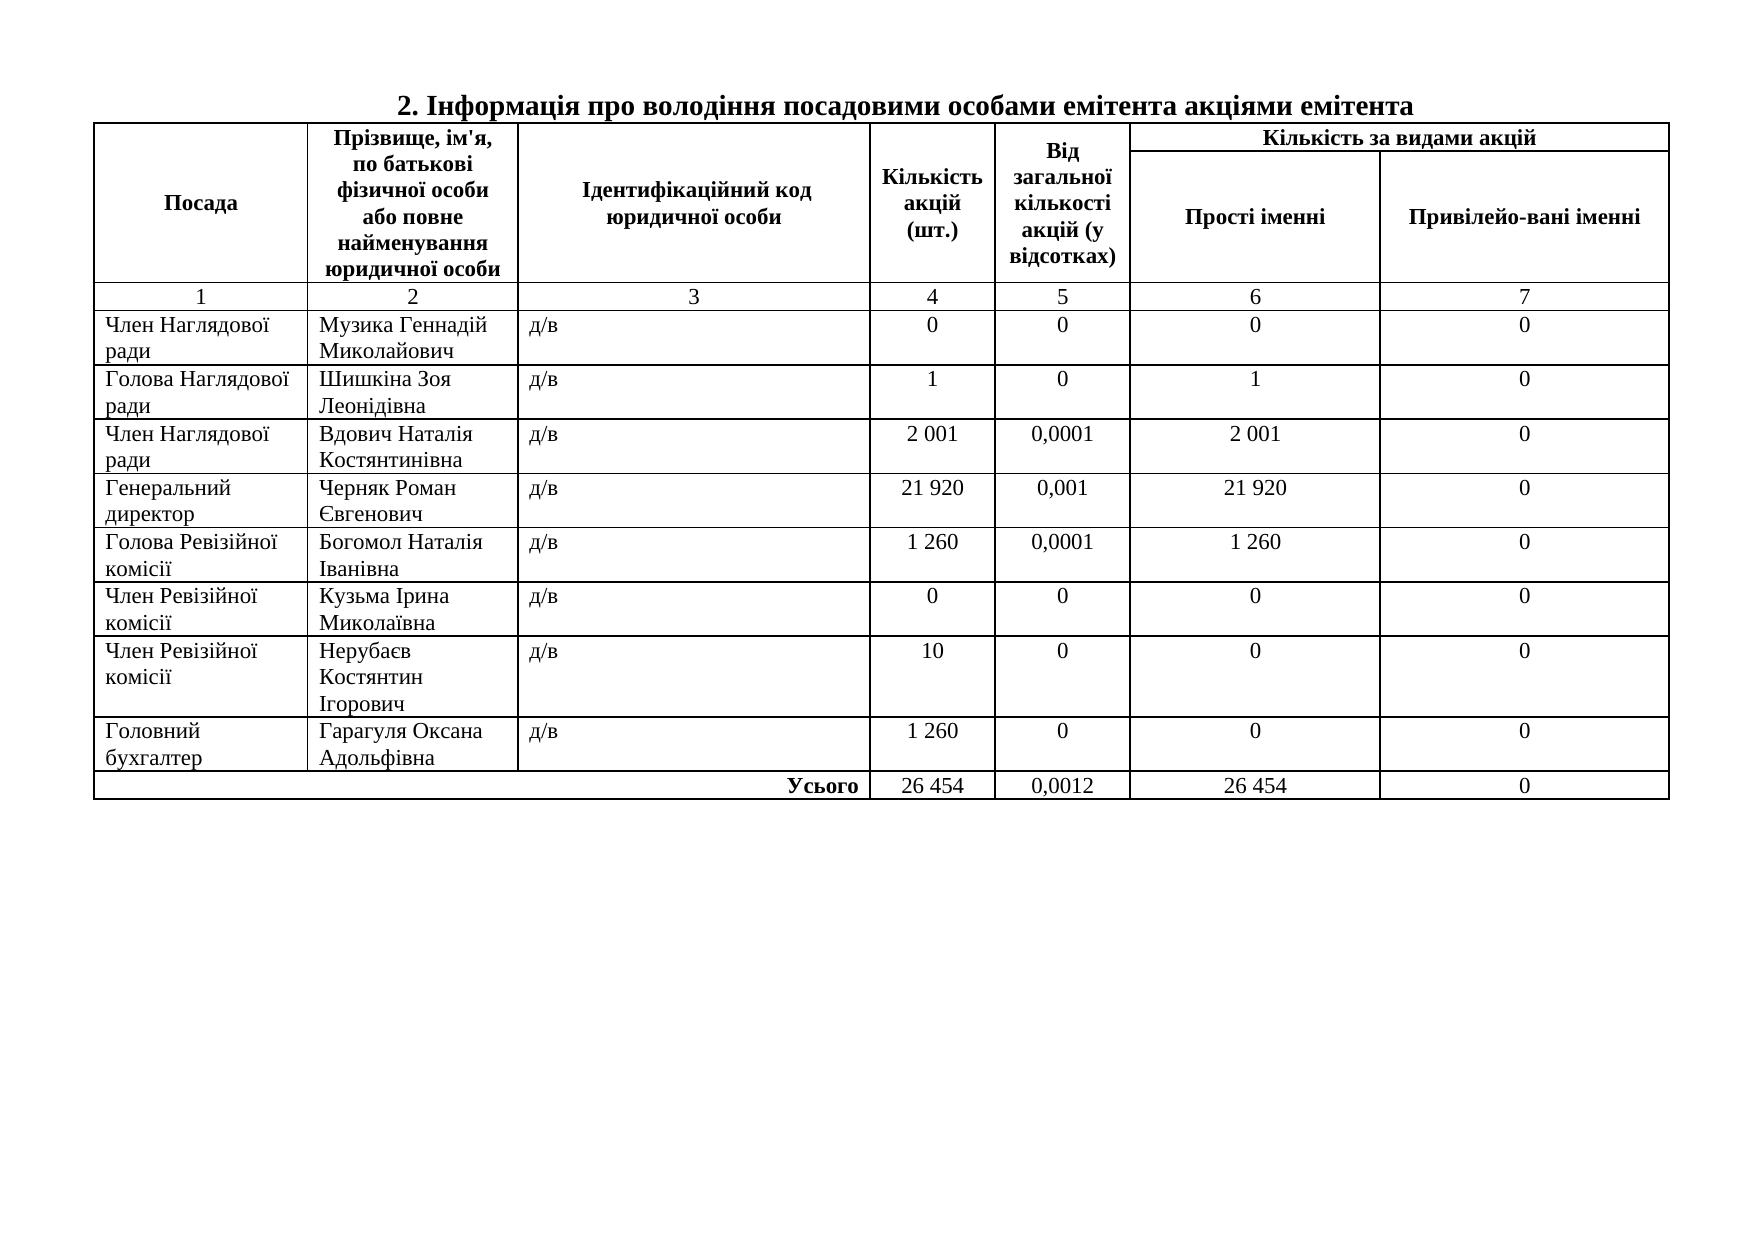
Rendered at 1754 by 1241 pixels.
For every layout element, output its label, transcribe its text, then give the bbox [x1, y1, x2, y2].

table_cell 0 [996, 637, 1129, 716]
table_cell Член Наглядової ради [95, 420, 307, 472]
table_header Від загальної кількості акцій (у відсотках) [996, 124, 1129, 282]
table_cell Генеральний директор [95, 474, 307, 527]
table_cell 4 [871, 283, 994, 310]
table_cell д/в [519, 366, 869, 418]
table_cell 0 [1381, 311, 1668, 364]
table_cell 0 [1381, 528, 1668, 581]
table_cell 3 [519, 283, 869, 310]
table_cell Прості іменні [1131, 152, 1379, 282]
table_cell Голова Ревiзiйної комiсiї [95, 528, 307, 581]
table_cell Вдович Наталiя Костянтинiвна [308, 420, 517, 472]
table_cell 0 [996, 366, 1129, 418]
table_cell д/в [519, 637, 869, 716]
table_header Кількість акцій (шт.) [871, 124, 994, 282]
table_cell Голова Наглядової ради [95, 366, 307, 418]
table_cell 0 [1381, 583, 1668, 635]
table_cell Музика Геннадiй Миколайович [308, 311, 517, 364]
table_cell Член Ревiзiйної комiсiї [95, 637, 307, 716]
table_cell Черняк Роман Євгенович [308, 474, 517, 527]
table_header Ідентифікаційний код юридичної особи [519, 124, 869, 282]
table_cell 0 [1381, 772, 1668, 798]
table_cell Усього [95, 772, 869, 798]
table_cell 2 [308, 283, 517, 310]
table_cell 0 [996, 583, 1129, 635]
table_cell д/в [519, 420, 869, 472]
table_cell 0 [1381, 420, 1668, 472]
table_cell д/в [519, 311, 869, 364]
table_cell Член Ревiзiйної комiсiї [95, 583, 307, 635]
table_cell 26 454 [871, 772, 994, 798]
table_cell д/в [519, 474, 869, 527]
table_cell 1 260 [1131, 528, 1379, 581]
table_cell 10 [871, 637, 994, 716]
table_cell 0 [1381, 718, 1668, 770]
table_header Прізвище, ім'я, по батькові фізичної особи або повне найменування юридичної особи [308, 124, 517, 282]
table_cell 7 [1381, 283, 1668, 310]
table_cell Нерубаєв Костянтин Iгорович [308, 637, 517, 716]
table_cell Гарагуля Оксана Адольфiвна [308, 718, 517, 770]
table_cell Богомол Наталiя Iванiвна [308, 528, 517, 581]
table_cell 1 260 [871, 528, 994, 581]
table_cell 0,0012 [996, 772, 1129, 798]
table_cell 1 [871, 366, 994, 418]
table_cell 2 001 [1131, 420, 1379, 472]
text 2. Інформація про володіння посадовими особами емітента акціями емітента [146, 88, 1665, 122]
table_cell 6 [1131, 283, 1379, 310]
table_cell 0 [1381, 366, 1668, 418]
table_cell 1 [95, 283, 307, 310]
table_cell д/в [519, 583, 869, 635]
table_cell 0 [996, 718, 1129, 770]
table_cell 0 [871, 311, 994, 364]
table_cell 0,001 [996, 474, 1129, 527]
table_cell Привілейо-вані іменні [1381, 152, 1668, 282]
table_cell 0 [1131, 583, 1379, 635]
table_header Кількість за видами акцій [1131, 124, 1668, 150]
table_cell 5 [996, 283, 1129, 310]
table_cell 0 [1131, 637, 1379, 716]
table_header Посада [95, 124, 307, 282]
table_cell д/в [519, 718, 869, 770]
table_cell Головний бухгалтер [95, 718, 307, 770]
table_cell 2 001 [871, 420, 994, 472]
table_cell 0 [996, 311, 1129, 364]
table_cell 0 [871, 583, 994, 635]
table_cell Член Наглядової ради [95, 311, 307, 364]
table_cell 0,0001 [996, 528, 1129, 581]
table_cell 1 [1131, 366, 1379, 418]
table_cell 0 [1381, 474, 1668, 527]
table_cell 0 [1381, 637, 1668, 716]
table_cell 1 260 [871, 718, 994, 770]
table_cell 0,0001 [996, 420, 1129, 472]
table_cell 0 [1131, 311, 1379, 364]
table_cell 21 920 [871, 474, 994, 527]
table_cell 0 [1131, 718, 1379, 770]
table_cell Кузьма Iрина Миколаївна [308, 583, 517, 635]
table_cell 21 920 [1131, 474, 1379, 527]
table_cell д/в [519, 528, 869, 581]
table_cell Шишкiна Зоя Леонiдiвна [308, 366, 517, 418]
table_cell 26 454 [1131, 772, 1379, 798]
